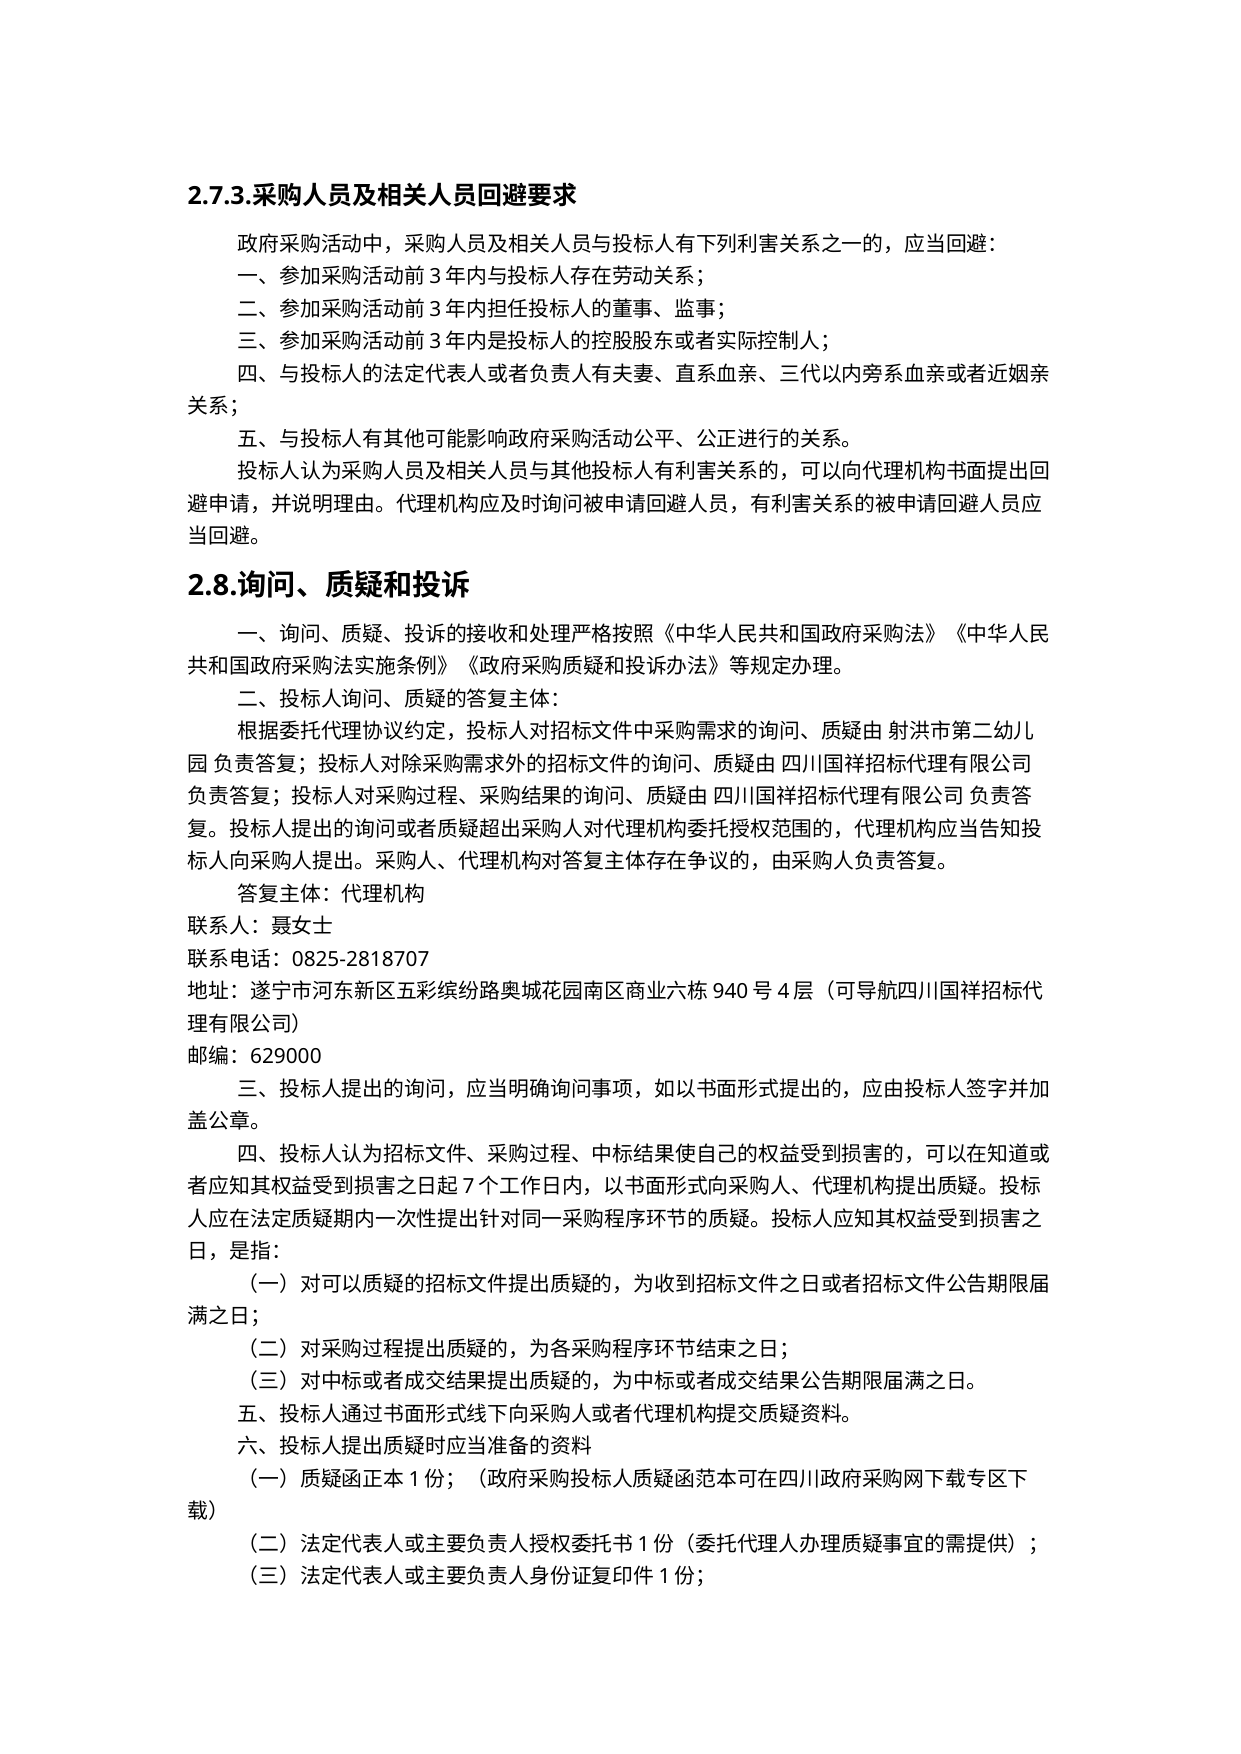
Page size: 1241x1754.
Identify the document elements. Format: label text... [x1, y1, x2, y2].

text 地址：遂宁市河东新区五彩缤纷路奥城花园南区商业六栋940号4层（可导航四川国祥招标代理有限公司） [187, 974, 1053, 1039]
text 联系电话：0825-2818707 [187, 942, 1053, 974]
text 四、投标人认为招标文件、采购过程、中标结果使自己的权益受到损害的，可以在知道或者应知其权益受到损害之日起7个工作日内，以书面形式向采购人、代理机构提出质疑。投标人应在法定质疑期内一次性提出针对同一采购程序环节的质疑。投标人应知其权益受到损害之日，是指： [187, 1137, 1053, 1267]
text 邮编：629000 [187, 1039, 1053, 1072]
text 政府采购活动中，采购人员及相关人员与投标人有下列利害关系之一的，应当回避： [187, 227, 1053, 259]
text 五、投标人通过书面形式线下向采购人或者代理机构提交质疑资料。 [187, 1397, 1053, 1429]
text 四、与投标人的法定代表人或者负责人有夫妻、直系血亲、三代以内旁系血亲或者近姻亲关系； [187, 357, 1053, 422]
text （二）法定代表人或主要负责人授权委托书1份（委托代理人办理质疑事宜的需提供）； [187, 1527, 1053, 1559]
text 六、投标人提出质疑时应当准备的资料 [187, 1429, 1053, 1462]
text （一）对可以质疑的招标文件提出质疑的，为收到招标文件之日或者招标文件公告期限届满之日； [187, 1267, 1053, 1332]
text 一、询问、质疑、投诉的接收和处理严格按照《中华人民共和国政府采购法》《中华人民共和国政府采购法实施条例》《政府采购质疑和投诉办法》等规定办理。 [187, 617, 1053, 682]
text （一）质疑函正本1份；（政府采购投标人质疑函范本可在四川政府采购网下载专区下载） [187, 1462, 1053, 1527]
text 二、投标人询问、质疑的答复主体： [187, 682, 1053, 714]
text （三）对中标或者成交结果提出质疑的，为中标或者成交结果公告期限届满之日。 [187, 1364, 1053, 1397]
text 五、与投标人有其他可能影响政府采购活动公平、公正进行的关系。 [187, 422, 1053, 454]
text 投标人认为采购人员及相关人员与其他投标人有利害关系的，可以向代理机构书面提出回避申请，并说明理由。代理机构应及时询问被申请回避人员，有利害关系的被申请回避人员应当回避。 [187, 454, 1053, 552]
text 2.8.询问、质疑和投诉 [187, 552, 1053, 617]
text 答复主体：代理机构 [187, 877, 1053, 909]
text 2.7.3.采购人员及相关人员回避要求 [187, 162, 1053, 227]
text （三）法定代表人或主要负责人身份证复印件1份； [187, 1559, 1053, 1592]
text 二、参加采购活动前3年内担任投标人的董事、监事； [187, 292, 1053, 324]
text 一、参加采购活动前3年内与投标人存在劳动关系； [187, 259, 1053, 292]
text （二）对采购过程提出质疑的，为各采购程序环节结束之日； [187, 1332, 1053, 1364]
text 根据委托代理协议约定，投标人对招标文件中采购需求的询问、质疑由 射洪市第二幼儿园 负责答复；投标人对除采购需求外的招标文件的询问、质疑由 四川国祥招标代理有限公司 负责答复；投标人对采购过程、采购结果的询问、质疑由 四川国祥招标代理有限公司 负责答复。投标人提出的询问或者质疑超出采购人对代理机构委托授权范围的，代理机构应当告知投标人向采购人提出。采购人、代理机构对答复主体存在争议的，由采购人负责答复。 [187, 714, 1053, 877]
text 联系人：聂女士 [187, 909, 1053, 942]
text 三、参加采购活动前3年内是投标人的控股股东或者实际控制人； [187, 324, 1053, 357]
text 三、投标人提出的询问，应当明确询问事项，如以书面形式提出的，应由投标人签字并加盖公章。 [187, 1072, 1053, 1137]
